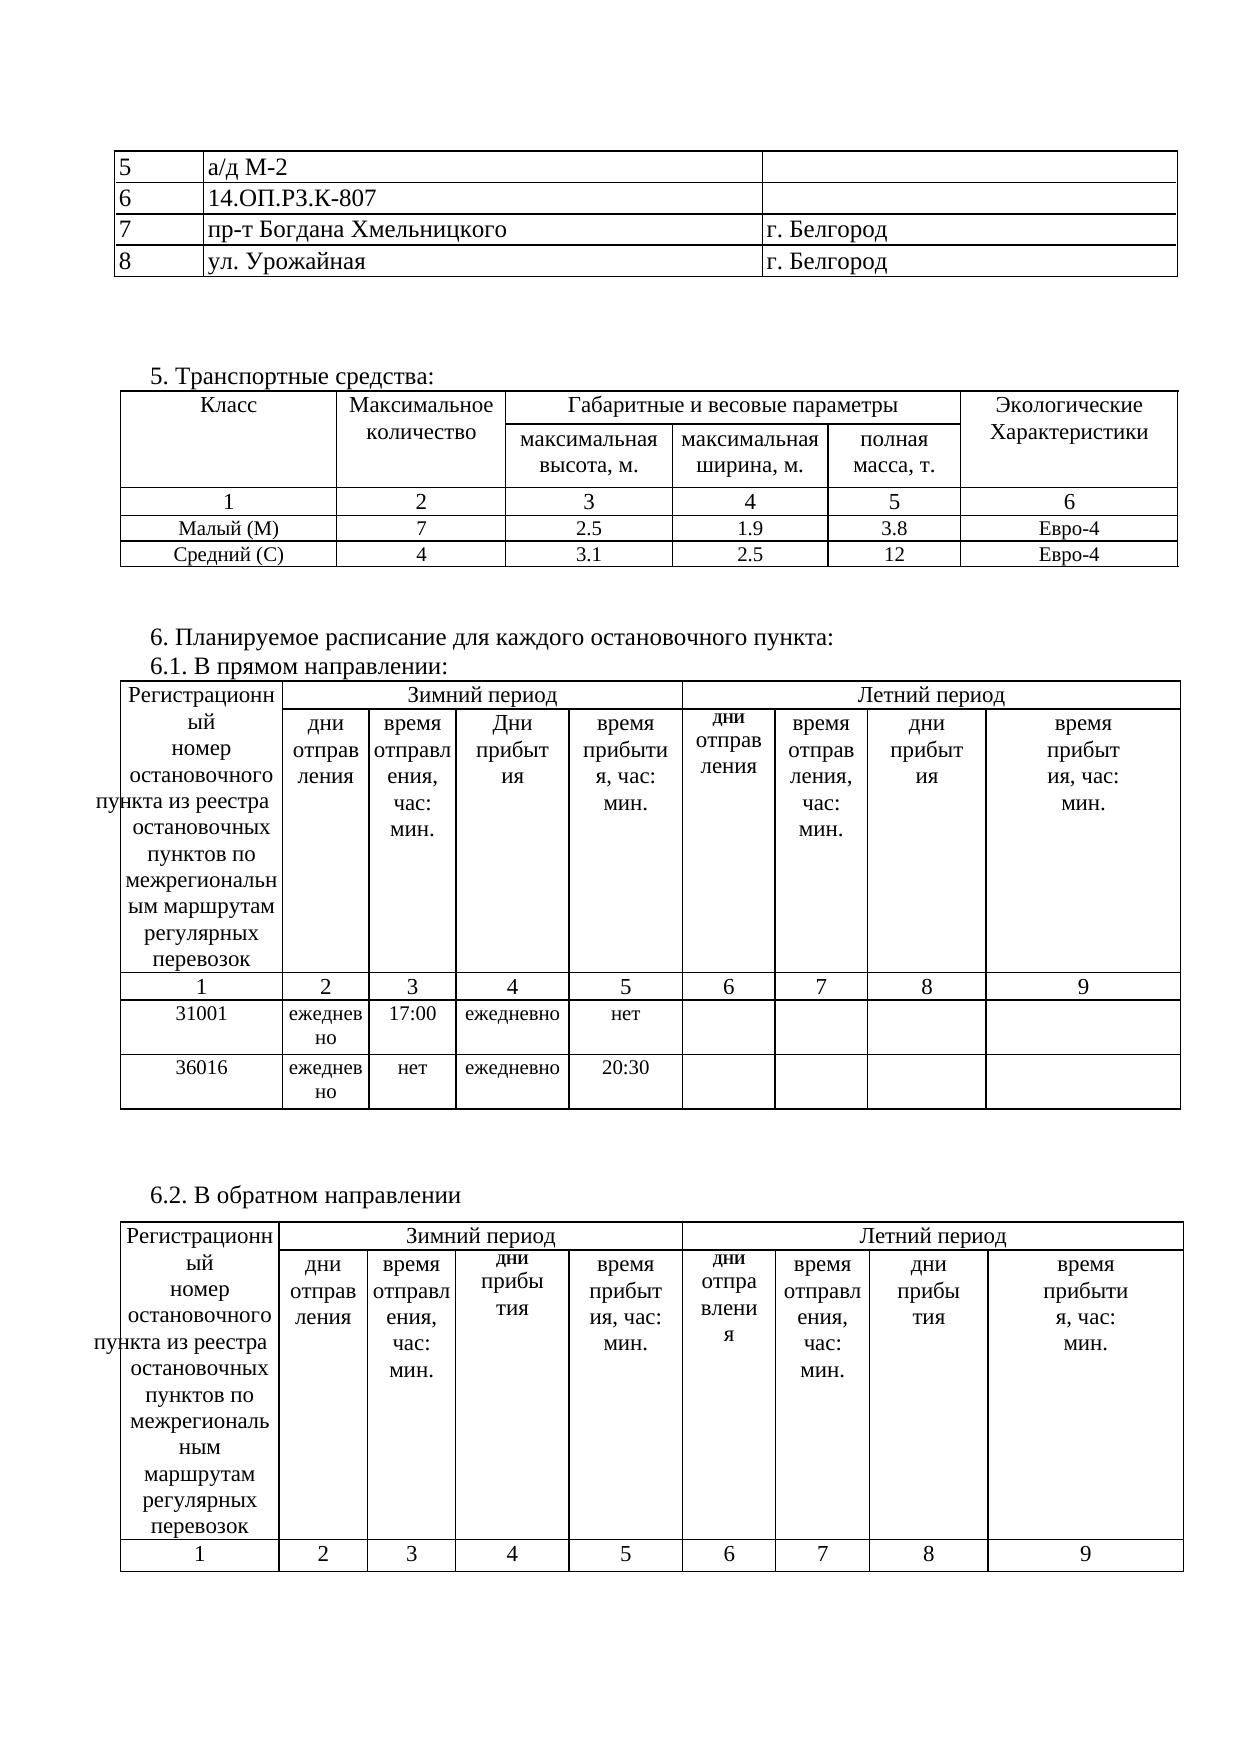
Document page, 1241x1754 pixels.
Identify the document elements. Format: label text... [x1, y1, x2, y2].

table_cell 14.ОП.РЗ.К-807 [204, 183, 762, 213]
table_cell 3.1 [506, 542, 672, 566]
table_cell 8 [870, 1540, 987, 1571]
table_cell 36016 [121, 1055, 282, 1108]
table_cell [776, 1055, 867, 1108]
table_cell [987, 1055, 1180, 1108]
table_cell ул. Урожайная [204, 246, 762, 276]
table_cell [868, 1055, 985, 1108]
table_cell 9 [987, 973, 1180, 999]
table_cell 2 [283, 973, 368, 999]
table_cell 4 [456, 1540, 568, 1571]
table_header Зимний период [283, 682, 682, 708]
table_cell нет [370, 1055, 455, 1108]
table_cell время прибыт ия, час: мин. [987, 710, 1180, 971]
table_cell 3.8 [829, 516, 960, 540]
table_cell время отправ ления, час: мин. [776, 710, 867, 971]
table_cell 6 [683, 973, 774, 999]
table_cell ежедневно [283, 1001, 368, 1054]
table_cell ежедневно [457, 1001, 568, 1054]
table_cell 6 [683, 1540, 775, 1571]
table_cell максимальная ширина, м. [673, 425, 827, 487]
table_cell ДНИ отправ ления [683, 710, 774, 971]
table_cell 6 [115, 183, 203, 213]
table_cell 5 [570, 1540, 682, 1571]
table_header Максимальное количество [337, 392, 505, 487]
table_cell 6 [961, 488, 1177, 514]
table_cell время прибыт ия, час: мин. [570, 1251, 682, 1539]
table_cell 7 [337, 516, 505, 540]
table_cell 5 [829, 488, 960, 514]
text 6.1. В прямом направлении: [150, 651, 1090, 680]
table_cell 7 [776, 1540, 869, 1571]
table_cell ДНИ прибы тия [456, 1251, 568, 1539]
table_cell 1 [121, 973, 282, 999]
text 6. Планируемое расписание для каждого остановочного пункта: [150, 622, 1090, 651]
table_header Экологические Характеристики [961, 392, 1177, 487]
table_cell 4 [337, 542, 505, 566]
table_cell время прибыти я, час: мин. [989, 1251, 1183, 1539]
table_cell 7 [115, 214, 203, 244]
table_cell Дни прибыт ия [457, 710, 568, 971]
table_cell [868, 1001, 985, 1054]
table_cell 7 [776, 973, 867, 999]
table_cell 8 [115, 245, 203, 276]
table_cell ежедневно [457, 1055, 568, 1108]
table_cell Средний (С) [121, 542, 336, 566]
table_cell 2.5 [506, 516, 672, 540]
table_cell Евро-4 [961, 516, 1177, 540]
table_cell Евро-4 [961, 542, 1177, 566]
table_cell 2.5 [673, 542, 827, 566]
table_cell ежедневно [283, 1055, 368, 1108]
table_cell [763, 152, 1177, 181]
text 6.2. В обратном направлении [150, 1180, 1090, 1208]
table_cell дни отправ ления [283, 710, 368, 971]
table_cell 17:00 [370, 1001, 455, 1054]
text 5. Транспортные средства: [150, 361, 1090, 390]
table_cell 3 [506, 488, 672, 514]
table_cell 2 [280, 1540, 367, 1571]
table_cell Малый (М) [121, 516, 336, 540]
table_cell пр-т Богдана Хмельницкого [204, 215, 762, 244]
table_cell [683, 1001, 774, 1054]
table_cell полная масса, т. [829, 425, 960, 487]
table_cell 4 [457, 973, 568, 999]
table_header Зимний период [280, 1223, 682, 1249]
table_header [121, 1223, 278, 1539]
table_cell [763, 181, 1177, 213]
table_header Летний период [683, 1223, 1183, 1249]
table_cell [683, 1055, 774, 1108]
table_cell 9 [989, 1540, 1183, 1571]
table_cell время отправл ения, час: мин. [776, 1251, 869, 1539]
table_cell 2 [337, 488, 505, 514]
table_cell 4 [673, 488, 827, 514]
table_cell дни прибы тия [870, 1251, 987, 1539]
table_header Класс [121, 392, 336, 487]
table_cell [987, 1001, 1180, 1054]
table_header Летний период [683, 682, 1180, 708]
table_cell 3 [368, 1540, 455, 1571]
table_cell [776, 1001, 867, 1054]
table_cell 8 [868, 973, 985, 999]
table_cell время отправл ения, час: мин. [370, 710, 455, 971]
table_cell максимальная высота, м. [506, 425, 672, 487]
table_cell дни прибыт ия [868, 710, 985, 971]
table_cell нет [570, 1001, 682, 1054]
table_cell дни отправ ления [280, 1251, 367, 1539]
table_cell 1.9 [673, 516, 827, 540]
table_cell ДНИ отпра влени я [683, 1251, 775, 1539]
table_cell 5 [115, 152, 203, 181]
table_cell 5 [570, 973, 682, 999]
table_header Регистрационный номер остановочного пункта из реестра остановочных пунктов по межрегиональным маршрутам регулярных перевозок [121, 682, 282, 971]
table_cell время отправл ения, час: мин. [368, 1251, 455, 1539]
table_cell 12 [829, 542, 960, 566]
table_cell 31001 [121, 1001, 282, 1054]
table_cell 1 [121, 488, 336, 514]
table_cell 20:30 [570, 1055, 682, 1108]
table_cell 3 [370, 973, 455, 999]
table_cell г. Белгород [763, 244, 1177, 276]
table_cell г. Белгород [763, 213, 1177, 244]
table_cell 1 [121, 1540, 278, 1571]
table_cell а/д М-2 [204, 152, 762, 181]
table_cell время прибыти я, час: мин. [570, 710, 682, 971]
table_header Габаритные и весовые параметры [506, 392, 960, 423]
